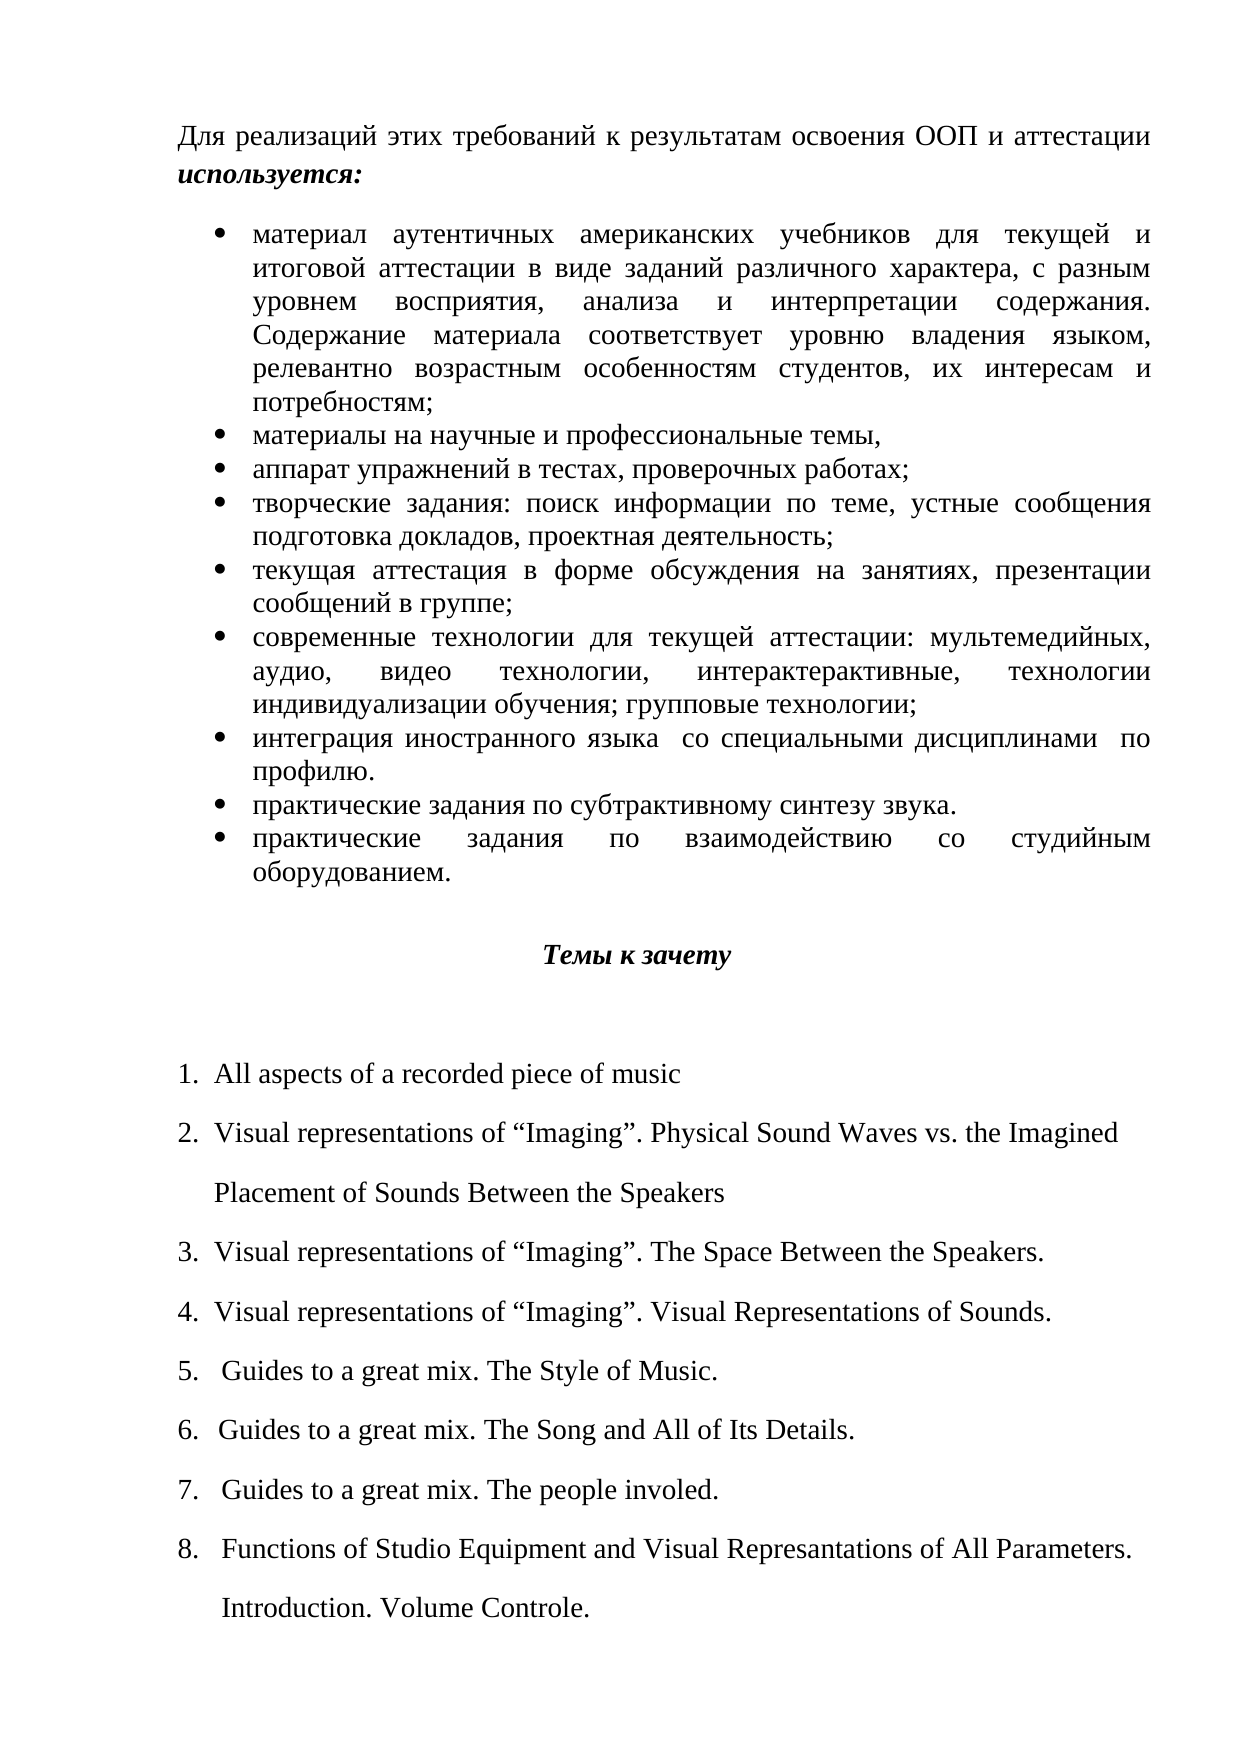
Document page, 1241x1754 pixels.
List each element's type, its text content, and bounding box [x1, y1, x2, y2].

list творческие задания: поиск информации по теме, устные сообщения подготовка докладов, проектная деятельность; [215, 485, 1152, 552]
text 5. Guides to a great mix. The Style of Music. [177, 1353, 1152, 1387]
text 3. Visual representations of “Imaging”. The Space Between the Speakers. [177, 1234, 1152, 1268]
list практические задания по взаимодействию со студийным оборудованием. [215, 821, 1152, 888]
text 4. Visual representations of “Imaging”. Visual Representations of Sounds. [177, 1294, 1152, 1327]
text Для реализаций этих требований к результатам освоения ООП и аттестации используется: [177, 118, 1152, 190]
text 7. Guides to a great mix. The people involed. [177, 1472, 1152, 1505]
text 1. All aspects of a recorded piece of music [177, 1056, 1152, 1090]
list текущая аттестация в форме обсуждения на занятиях, презентации сообщений в группе; [215, 552, 1152, 619]
text Placement of Sounds Between the Speakers [177, 1175, 1152, 1208]
text Introduction. Volume Controle. [177, 1591, 1152, 1624]
list материалы на научные и профессиональные темы, [215, 417, 1152, 451]
text Темы к зачету [177, 937, 1152, 971]
text 2. Visual representations of “Imaging”. Physical Sound Waves vs. the Imagined [177, 1116, 1152, 1149]
text 8. Functions of Studio Equipment and Visual Represantations of All Parameters. [177, 1531, 1152, 1565]
list материал аутентичных американских учебников для текущей и итоговой аттестации в виде заданий различного характера, с разным уровнем восприятия, анализа и интерпретации содержания. Содержание материала соответствует уровню владения языком, релевантно возрастным особенностям студентов, их интересам и потребностям; [215, 216, 1152, 417]
list практические задания по субтрактивному синтезу звука. [215, 787, 1152, 821]
list современные технологии для текущей аттестации: мультемедийных, аудио, видео технологии, интерактерактивные, технологии индивидуализации обучения; групповые технологии; [215, 619, 1152, 720]
text 6. Guides to a great mix. The Song and All of Its Details. [177, 1412, 1152, 1446]
list интеграция иностранного языка со специальными дисциплинами по профилю. [215, 720, 1152, 787]
list аппарат упражнений в тестах, проверочных работах; [215, 451, 1152, 485]
